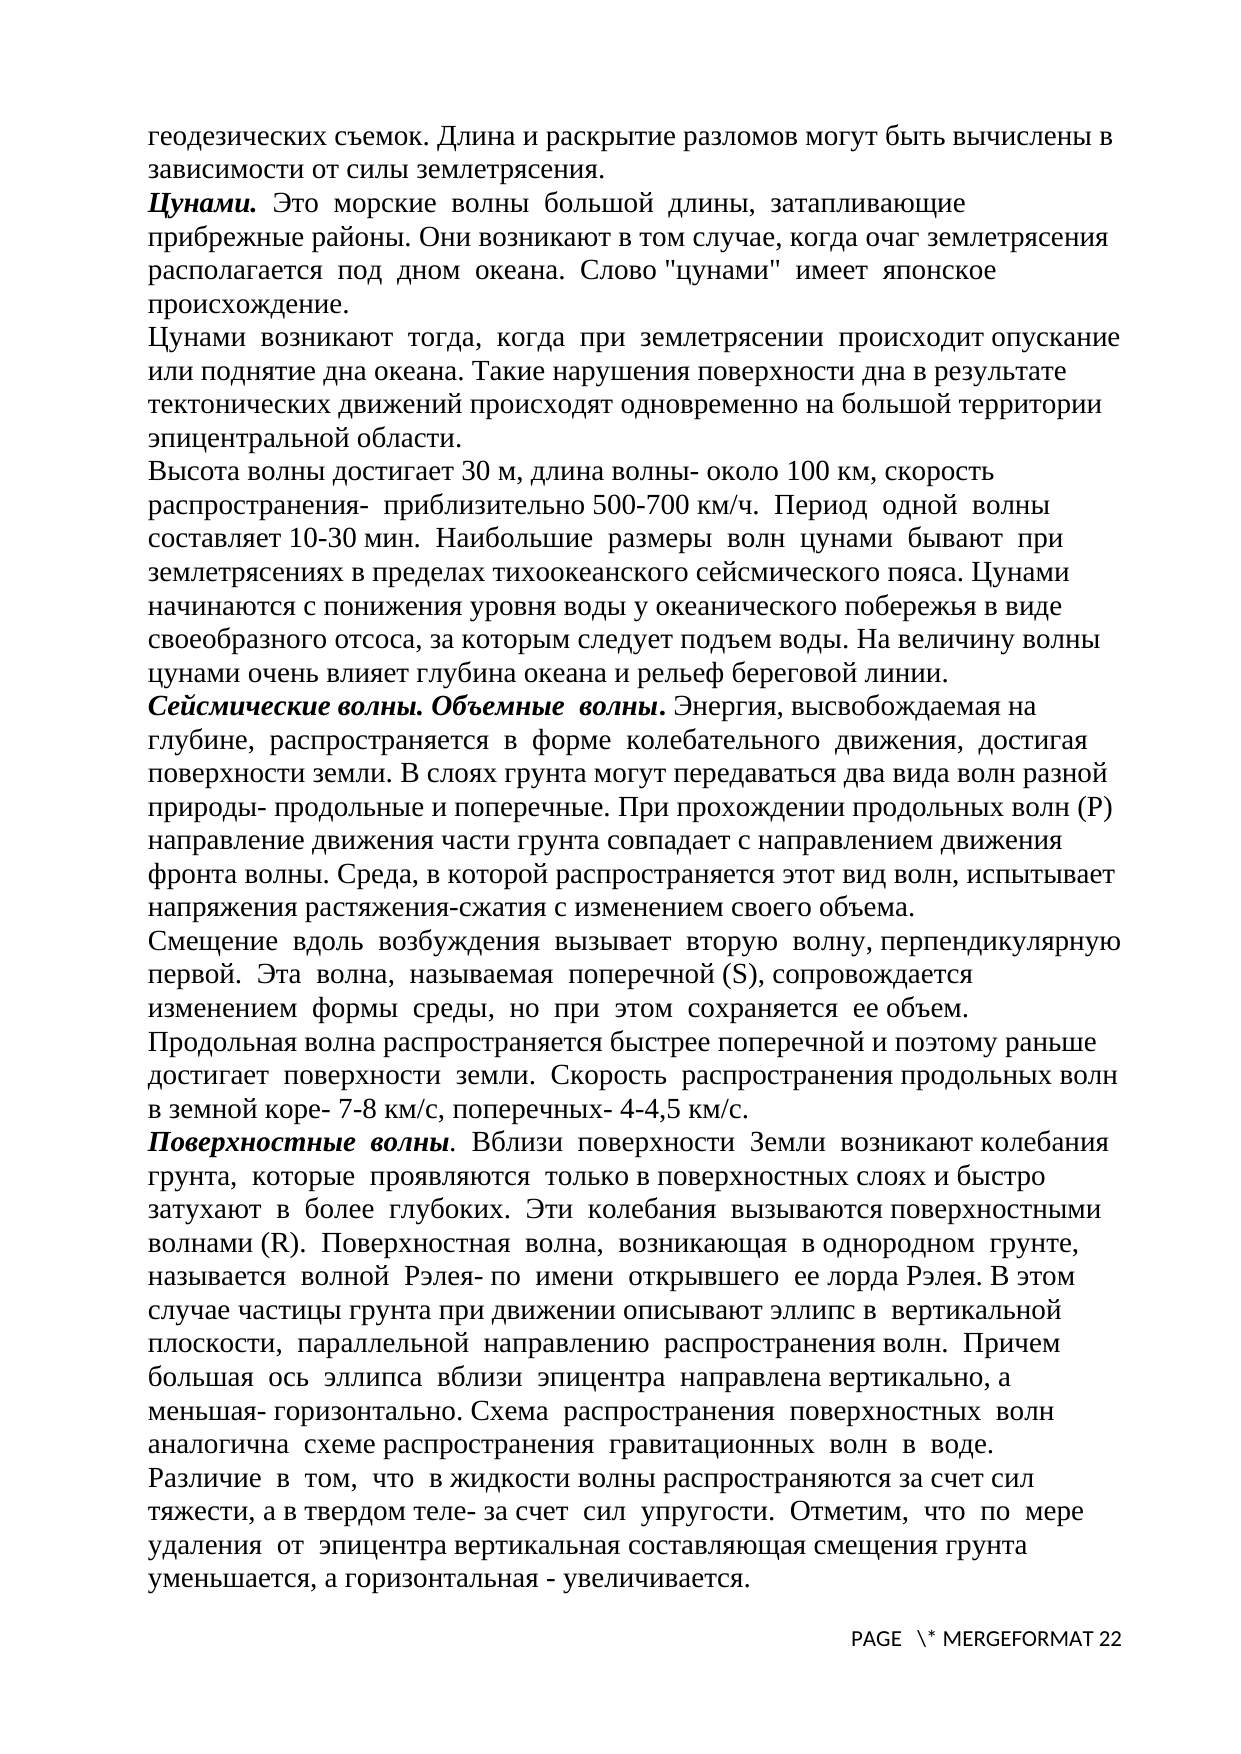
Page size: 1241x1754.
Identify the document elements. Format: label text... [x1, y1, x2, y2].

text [148, 118, 1122, 185]
text Высота волны достигает 30 м, длина волны- около 100 км, скорость распространения- приблизительно 500-700 км/ч. Период одной волны составляет 10-30 мин. Наибольшие размеры волн цунами бывают при землетрясениях в пределах тихоокеанского сейсмического пояса. Цунами начинаются с понижения уровня воды у океанического побережья в виде своеобразного отсоса, за которым следует подъем воды. На величину волны цунами очень влияет глубина океана и рельеф береговой линии. Сейсмические волны. Объемные волны. Энергия, высвобождаемая на глубине, распространяется в форме колебательного движения, достигая поверхности земли. В слоях грунта могут передаваться два вида волн разной природы- продольные и поперечные. При прохождении продольных волн (Р) направление движения части грунта совпадает с направлением движения фронта волны. Среда, в которой распространяется этот вид волн, испытывает напряжения растяжения-сжатия с изменением своего объема. [148, 453, 1122, 923]
text Цунами. Это морские волны большой длины, затапливающие прибрежные районы. Они возникают в том случае, когда очаг землетрясения располагается под дном океана. Слово "цунами" имеет японское происхождение. [148, 185, 1122, 319]
text Поверхностные волны. Вблизи поверхности Земли возникают колебания грунта, которые проявляются только в поверхностных слоях и быстро затухают в более глубоких. Эти колебания вызываются поверхностными волнами (R). Поверхностная волна, возникающая в однородном грунте, называется волной Рэлея- по имени открывшего ее лорда Рэлея. В этом случае частицы грунта при движении описывают эллипс в вертикальной плоскости, параллельной направлению распространения волн. Причем большая ось эллипса вблизи эпицентра направлена вертикально, а меньшая- горизонтально. Схема распространения поверхностных волн аналогична схеме распространения гравитационных волн в воде. Различие в том, что в жидкости волны распространяются за счет сил тяжести, а в твердом теле- за счет сил упругости. Отметим, что по мере удаления от эпицентра вертикальная составляющая смещения грунта уменьшается, а горизонтальная - увеличивается. [148, 1124, 1122, 1594]
text Цунами возникают тогда, когда при землетрясении происходит опускание или поднятие дна океана. Такие нарушения поверхности дна в результате тектонических движений происходят одновременно на большой территории эпицентральной области. [148, 319, 1122, 453]
text Смещение вдоль возбуждения вызывает вторую волну, перпендикулярную первой. Эта волна, называемая поперечной (S), сопровождается изменением формы среды, но при этом сохраняется ее объем. Продольная волна распространяется быстрее поперечной и поэтому раньше достигает поверхности земли. Скорость распространения продольных волн в земной коре- 7-8 км/c, поперечных- 4-4,5 км/с. [148, 923, 1122, 1124]
